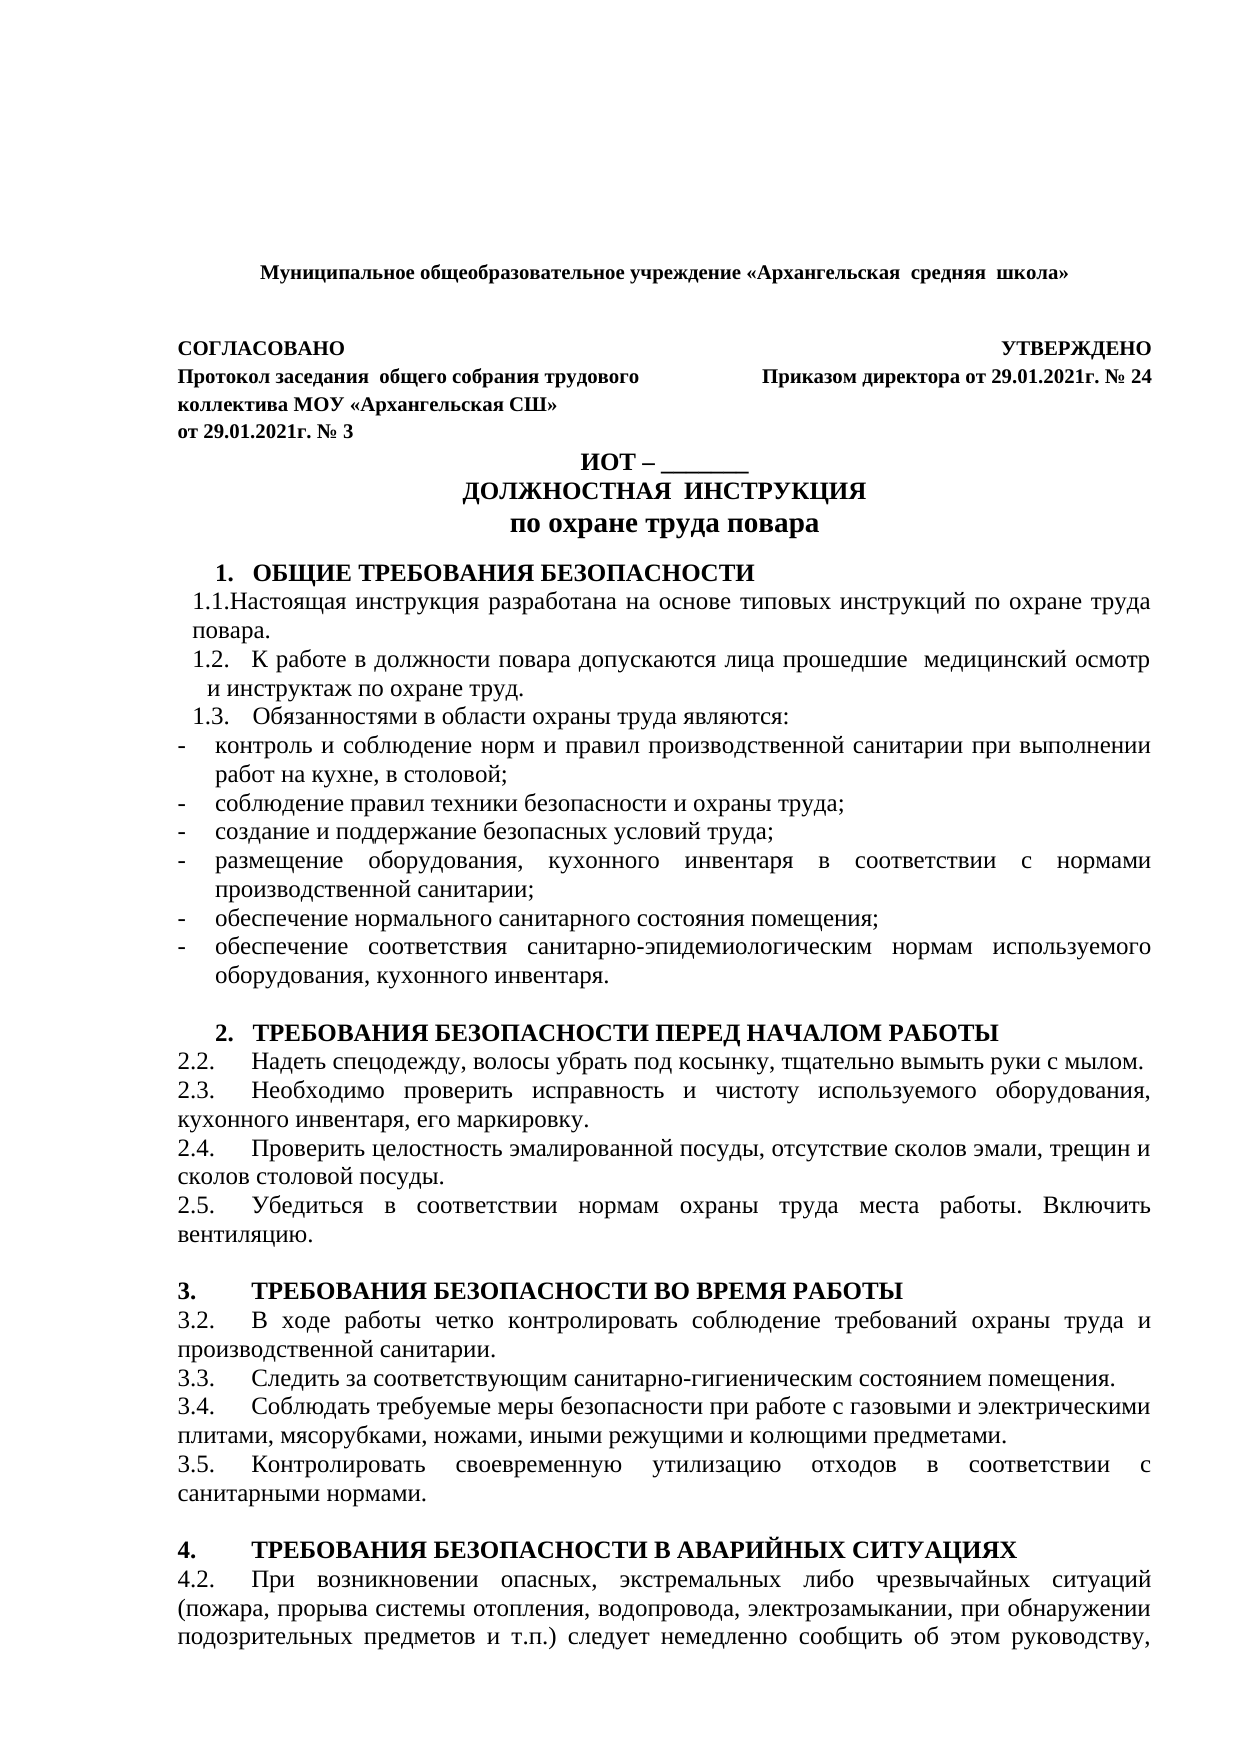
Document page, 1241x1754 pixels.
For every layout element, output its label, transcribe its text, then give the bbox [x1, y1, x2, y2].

list создание и поддержание безопасных условий труда; [177, 816, 1152, 845]
list Проверить целостность эмалированной посуды, отсутствие сколов эмали, трещин и сколов столовой посуды. [177, 1133, 1152, 1190]
list обеспечение соответствия санитарно-эпидемиологическим нормам используемого оборудования, кухонного инвентаря. [177, 931, 1152, 989]
list Надеть спецодежду, волосы убрать под косынку, тщательно вымыть руки с мылом. [177, 1046, 1152, 1075]
list соблюдение правил техники безопасности и охраны труда; [177, 788, 1152, 816]
list размещение оборудования, кухонного инвентаря в соответствии с нормами производственной санитарии; [177, 845, 1152, 903]
list Контролировать своевременную утилизацию отходов в соответствии с санитарными нормами. [177, 1449, 1152, 1506]
text 1.1.Настоящая инструкция разработана на основе типовых инструкций по охране труда повара. [192, 586, 1152, 644]
list Необходимо проверить исправность и чистоту используемого оборудования, кухонного инвентаря, его маркировку. [177, 1075, 1152, 1133]
list Соблюдать требуемые меры безопасности при работе с газовыми и электрическими плитами, мясорубками, ножами, иными режущими и колющими предметами. [177, 1391, 1152, 1449]
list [177, 1564, 1152, 1650]
list ТРЕБОВАНИЯ БЕЗОПАСНОСТИ ПЕРЕД НАЧАЛОМ РАБОТЫ [215, 1018, 1152, 1046]
list Обязанностями в области охраны труда являются: [192, 701, 1152, 730]
list Убедиться в соответствии нормам охраны труда места работы. Включить вентиляцию. [177, 1190, 1152, 1248]
text ИОТ – _______ [177, 447, 1152, 476]
table_header СОГЛАСОВАНО Протокол заседания общего собрания трудового коллектива МОУ «Архангельская СШ» от 29.01.2021г. № 3 [166, 336, 665, 447]
text по охране труда повара [177, 505, 1152, 538]
list К работе в должности повара допускаются лица прошедшие медицинский осмотр и инструктаж по охране труд. [192, 644, 1152, 701]
list обеспечение нормального санитарного состояния помещения; [177, 903, 1152, 931]
list Следить за соответствующим санитарно-гигиеническим состоянием помещения. [177, 1363, 1152, 1391]
table_header УТВЕРЖДЕНО Приказом директора от 29.01.2021г. № 24 [665, 336, 1163, 447]
list ОБЩИЕ ТРЕБОВАНИЯ БЕЗОПАСНОСТИ [215, 558, 1152, 586]
list ТРЕБОВАНИЯ БЕЗОПАСНОСТИ ВО ВРЕМЯ РАБОТЫ [177, 1276, 1152, 1305]
text Муниципальное общеобразовательное учреждение «Архангельская средняя школа» [177, 260, 1152, 284]
list В ходе работы четко контролировать соблюдение требований охраны труда и производственной санитарии. [177, 1305, 1152, 1363]
list ТРЕБОВАНИЯ БЕЗОПАСНОСТИ В АВАРИЙНЫХ СИТУАЦИЯХ [177, 1535, 1152, 1564]
text ДОЛЖНОСТНАЯ ИНСТРУКЦИЯ [177, 476, 1152, 505]
list контроль и соблюдение норм и правил производственной санитарии при выполнении работ на кухне, в столовой; [177, 730, 1152, 788]
